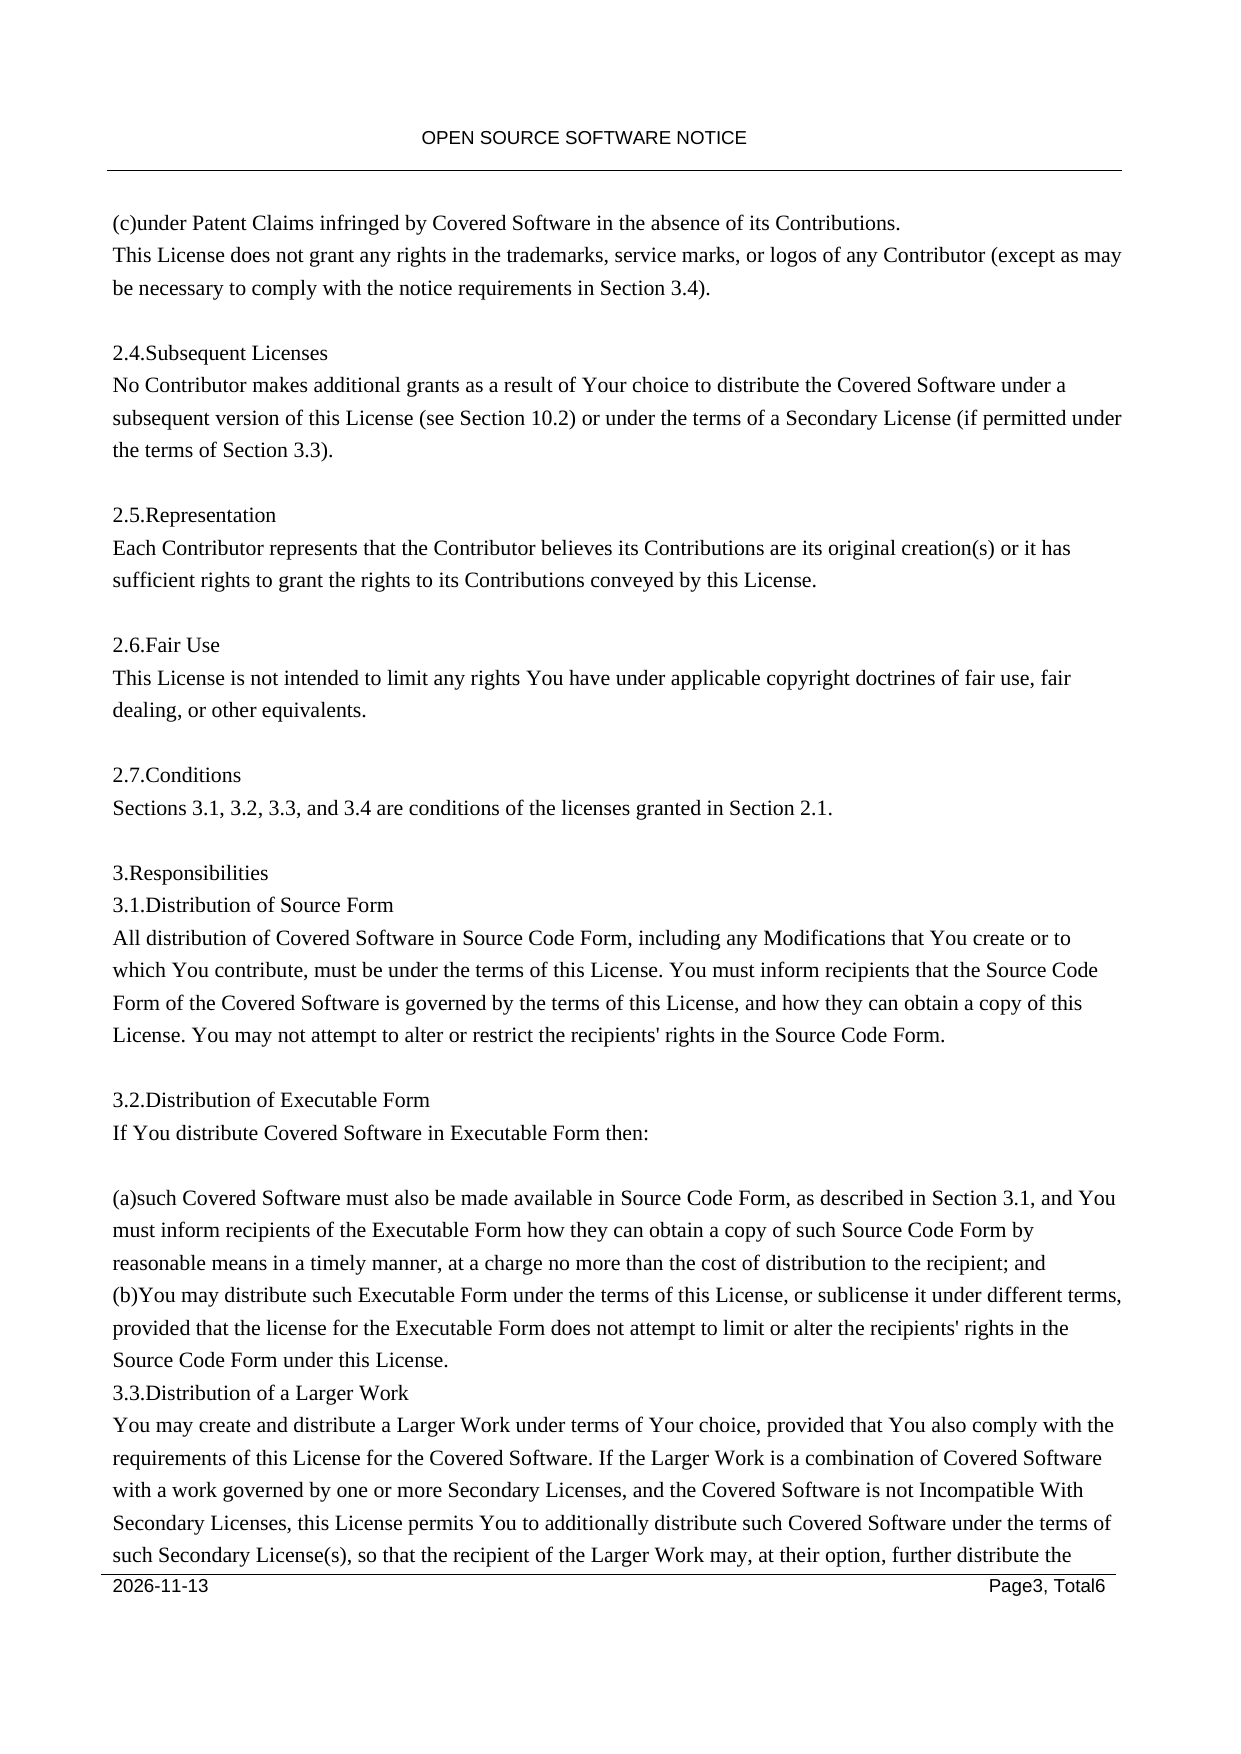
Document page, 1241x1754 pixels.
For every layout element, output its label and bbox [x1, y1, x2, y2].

text [112, 206, 1128, 1571]
